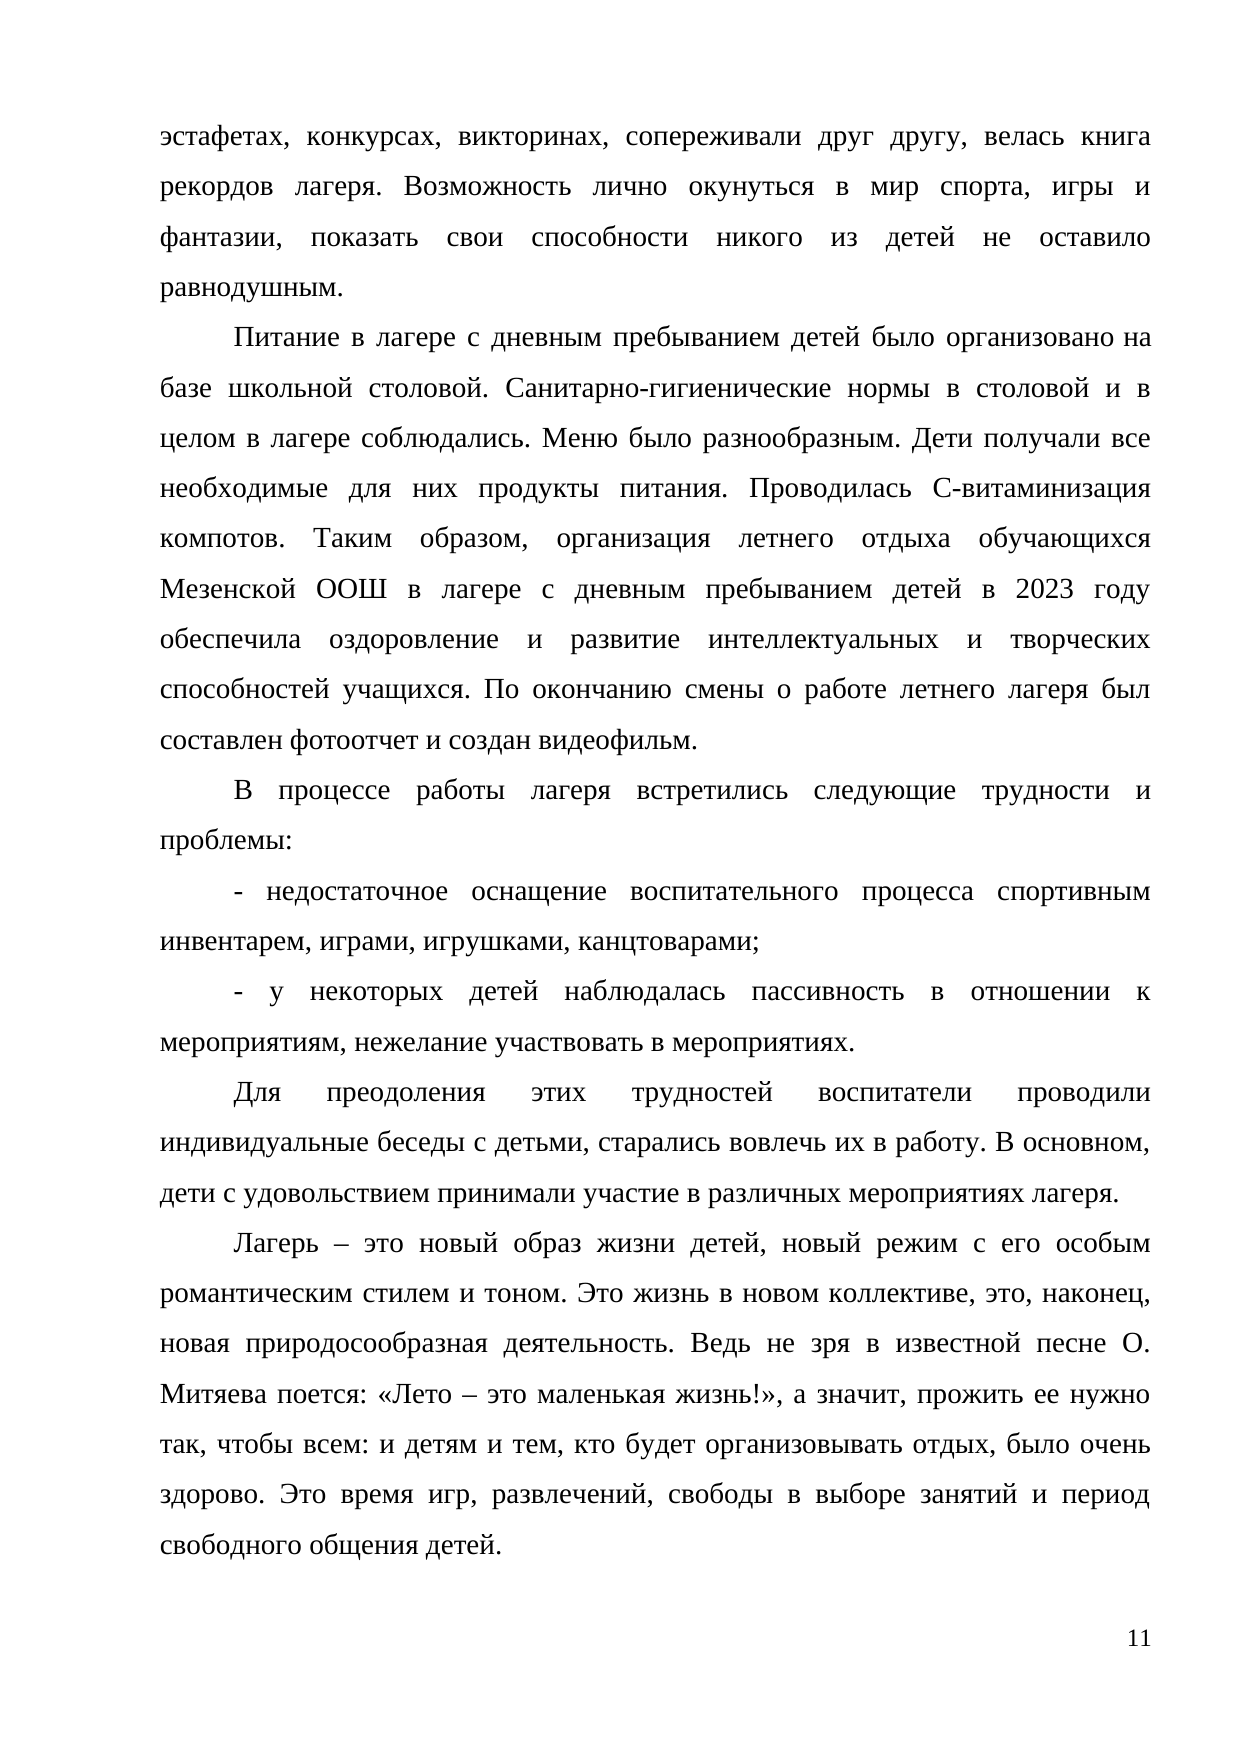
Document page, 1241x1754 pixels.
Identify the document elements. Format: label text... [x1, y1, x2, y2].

text Лагерь – это новый образ жизни детей, новый режим с его особым романтическим стилем и тоном. Это жизнь в новом коллективе, это, наконец, новая природосообразная деятельность. Ведь не зря в известной песне О. Митяева поется: «Лето – это маленькая жизнь!», а значит, прожить ее нужно так, чтобы всем: и детям и тем, кто будет организовывать отдых, было очень здорово. Это время игр, развлечений, свободы в выборе занятий и период свободного общения детей. [159, 1225, 1152, 1560]
text - недостаточное оснащение воспитательного процесса спортивным инвентарем, играми, игрушками, канцтоварами; [159, 873, 1152, 957]
text Для преодоления этих трудностей воспитатели проводили индивидуальные беседы с детьми, старались вовлечь их в работу. В основном, дети с удовольствием принимали участие в различных мероприятиях лагеря. [159, 1074, 1152, 1208]
text Питание в лагере с дневным пребыванием детей было организовано на базе школьной столовой. Санитарно-гигиенические нормы в столовой и в целом в лагере соблюдались. Меню было разнообразным. Дети получали все необходимые для них продукты питания. Проводилась С-витаминизация компотов. Таким образом, организация летнего отдыха обучающихся Мезенской ООШ в лагере с дневным пребыванием детей в 2023 году обеспечила оздоровление и развитие интеллектуальных и творческих способностей учащихся. По окончанию смены о работе летнего лагеря был составлен фотоотчет и создан видеофильм. [159, 319, 1152, 755]
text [159, 118, 1152, 303]
text В процессе работы лагеря встретились следующие трудности и проблемы: [159, 772, 1152, 856]
text - у некоторых детей наблюдалась пассивность в отношении к мероприятиям, нежелание участвовать в мероприятиях. [159, 973, 1152, 1057]
